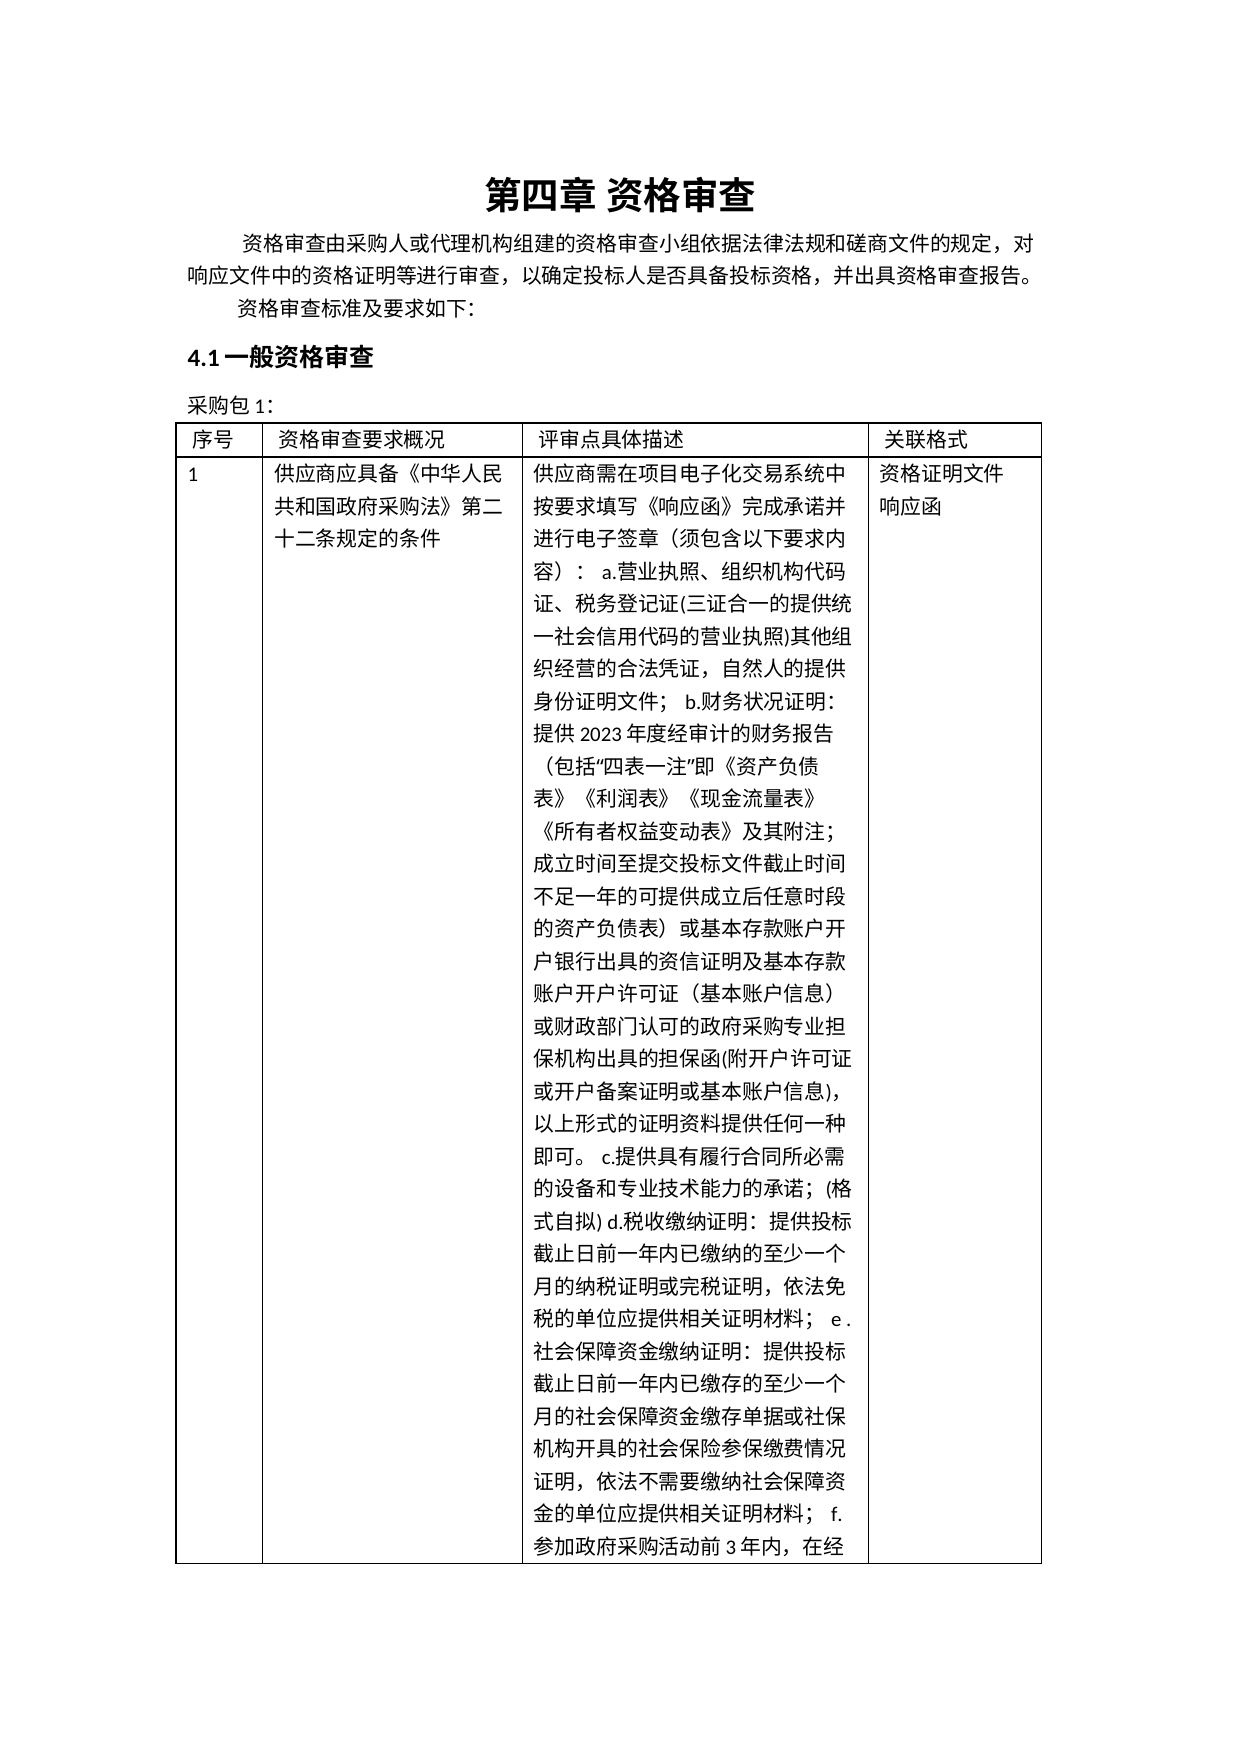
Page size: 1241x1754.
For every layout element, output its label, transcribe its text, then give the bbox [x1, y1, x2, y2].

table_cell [523, 458, 868, 1563]
table_cell 资格证明文件 响应函 [869, 458, 1041, 1563]
text 采购包1： [187, 389, 1053, 422]
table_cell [263, 458, 522, 1563]
text 4.1一般资格审查 [187, 324, 1053, 389]
table_header 序号 [177, 424, 262, 456]
table_header 资格审查要求概况 [263, 424, 522, 456]
text 第四章 资格审查 [187, 162, 1053, 227]
text 资格审查由采购人或代理机构组建的资格审查小组依据法律法规和磋商文件的规定，对响应文件中的资格证明等进行审查，以确定投标人是否具备投标资格，并出具资格审查报告。 [187, 227, 1053, 292]
table_header 关联格式 [869, 424, 1041, 456]
text 资格审查标准及要求如下： [187, 292, 1053, 324]
table_header 评审点具体描述 [523, 424, 868, 456]
table_cell 1 [177, 458, 262, 1563]
